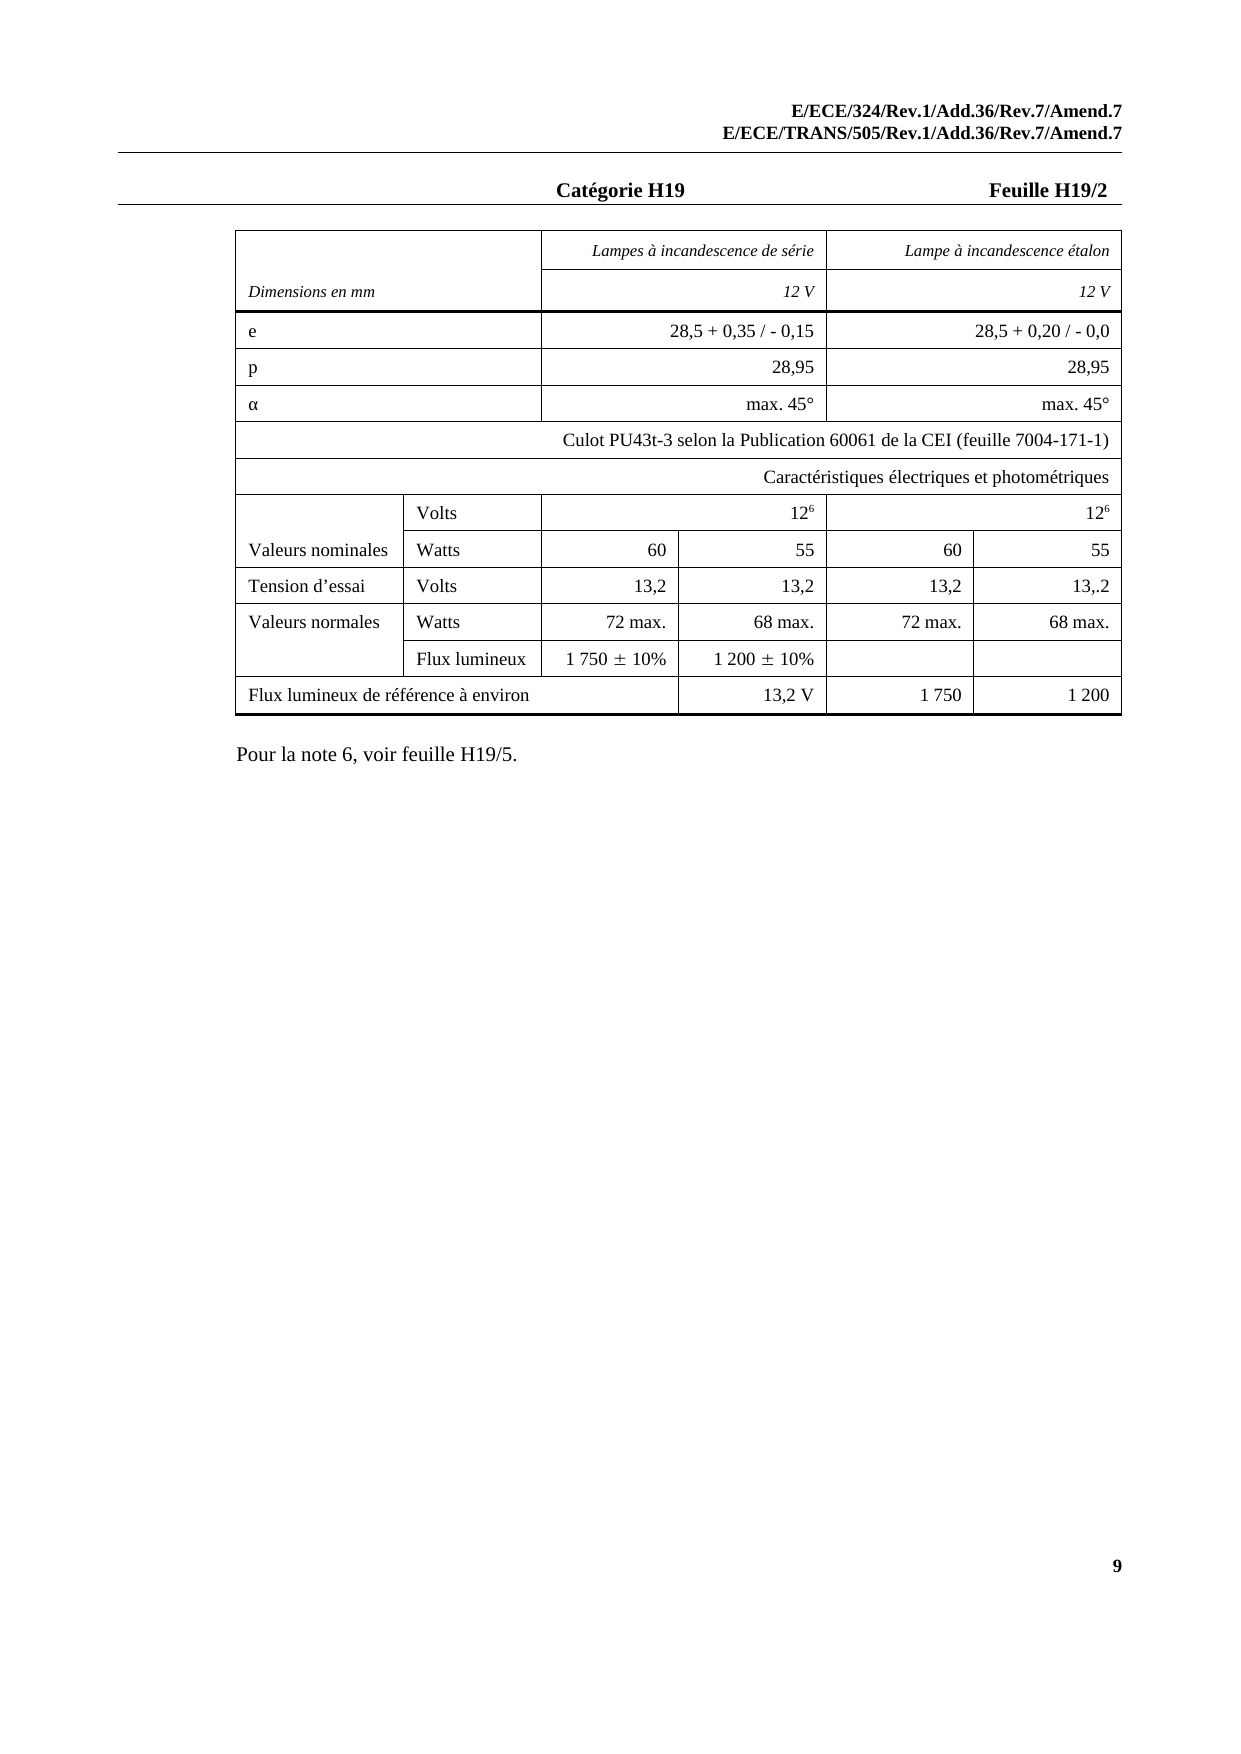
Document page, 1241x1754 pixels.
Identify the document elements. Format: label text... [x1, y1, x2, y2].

table_cell 55 [974, 531, 1121, 567]
table_cell 72 max. [827, 604, 973, 640]
table_cell 60 [542, 531, 678, 567]
table_cell 28,5 + 0,35 / - 0,15 [542, 313, 826, 348]
table_cell [827, 641, 973, 676]
table_cell Watts [404, 604, 541, 640]
table_cell Caractéristiques électriques et photométriques [236, 459, 1121, 494]
table_header Lampe à incandescence étalon [827, 231, 1121, 269]
table_cell [974, 641, 1121, 676]
table_cell 28,95 [542, 349, 826, 384]
table_cell 72 max. [542, 604, 678, 640]
table_cell 68 max. [679, 604, 826, 640]
table_cell 1 750 10% [542, 641, 678, 676]
table_cell 13,2 [827, 568, 973, 603]
table_cell Valeurs nominales [236, 495, 403, 567]
table_cell Watts [404, 531, 541, 567]
table_cell max. 45° [542, 386, 826, 421]
table_cell 68 max. [974, 604, 1121, 640]
table_cell 1 200 10% [679, 641, 826, 676]
table_cell 55 [679, 531, 826, 567]
table_cell max. 45° [827, 386, 1121, 421]
table_cell Flux lumineux de référence à environ [236, 677, 678, 713]
table_cell 12 V [542, 270, 826, 309]
table_cell 1 200 [974, 677, 1121, 713]
table_cell α [236, 386, 541, 421]
table_header Dimensions en mm [236, 231, 541, 309]
table_cell e [236, 313, 541, 348]
table_cell 12 V [827, 270, 1121, 309]
table_cell Valeurs normales [236, 604, 403, 676]
table_cell Volts [404, 568, 541, 603]
table_cell 60 [827, 531, 973, 567]
table_cell 13,.2 [974, 568, 1121, 603]
table_cell Culot PU43t-3 selon la Publication 60061 de la CEI (feuille 7004-171-1) [236, 422, 1121, 457]
table_cell 126 [827, 495, 1121, 530]
table_cell 1 750 [827, 677, 973, 713]
table_cell 28,5 + 0,20 / - 0,0 [827, 313, 1121, 348]
text Catégorie H19 Feuille H19/2 [118, 177, 1122, 204]
table_cell Volts [404, 495, 541, 530]
table_cell 13,2 V [679, 677, 826, 713]
table_cell Flux lumineux [404, 641, 541, 676]
table_cell 13,2 [679, 568, 826, 603]
table_cell Tension d’essai [236, 568, 403, 603]
table_cell p [236, 349, 541, 384]
table_header Lampes à incandescence de série [542, 231, 826, 269]
text Pour la note 6, voir feuille H19/5. [236, 741, 1004, 766]
table_cell 13,2 [542, 568, 678, 603]
table_cell 126 [542, 495, 826, 530]
table_cell 28,95 [827, 349, 1121, 384]
